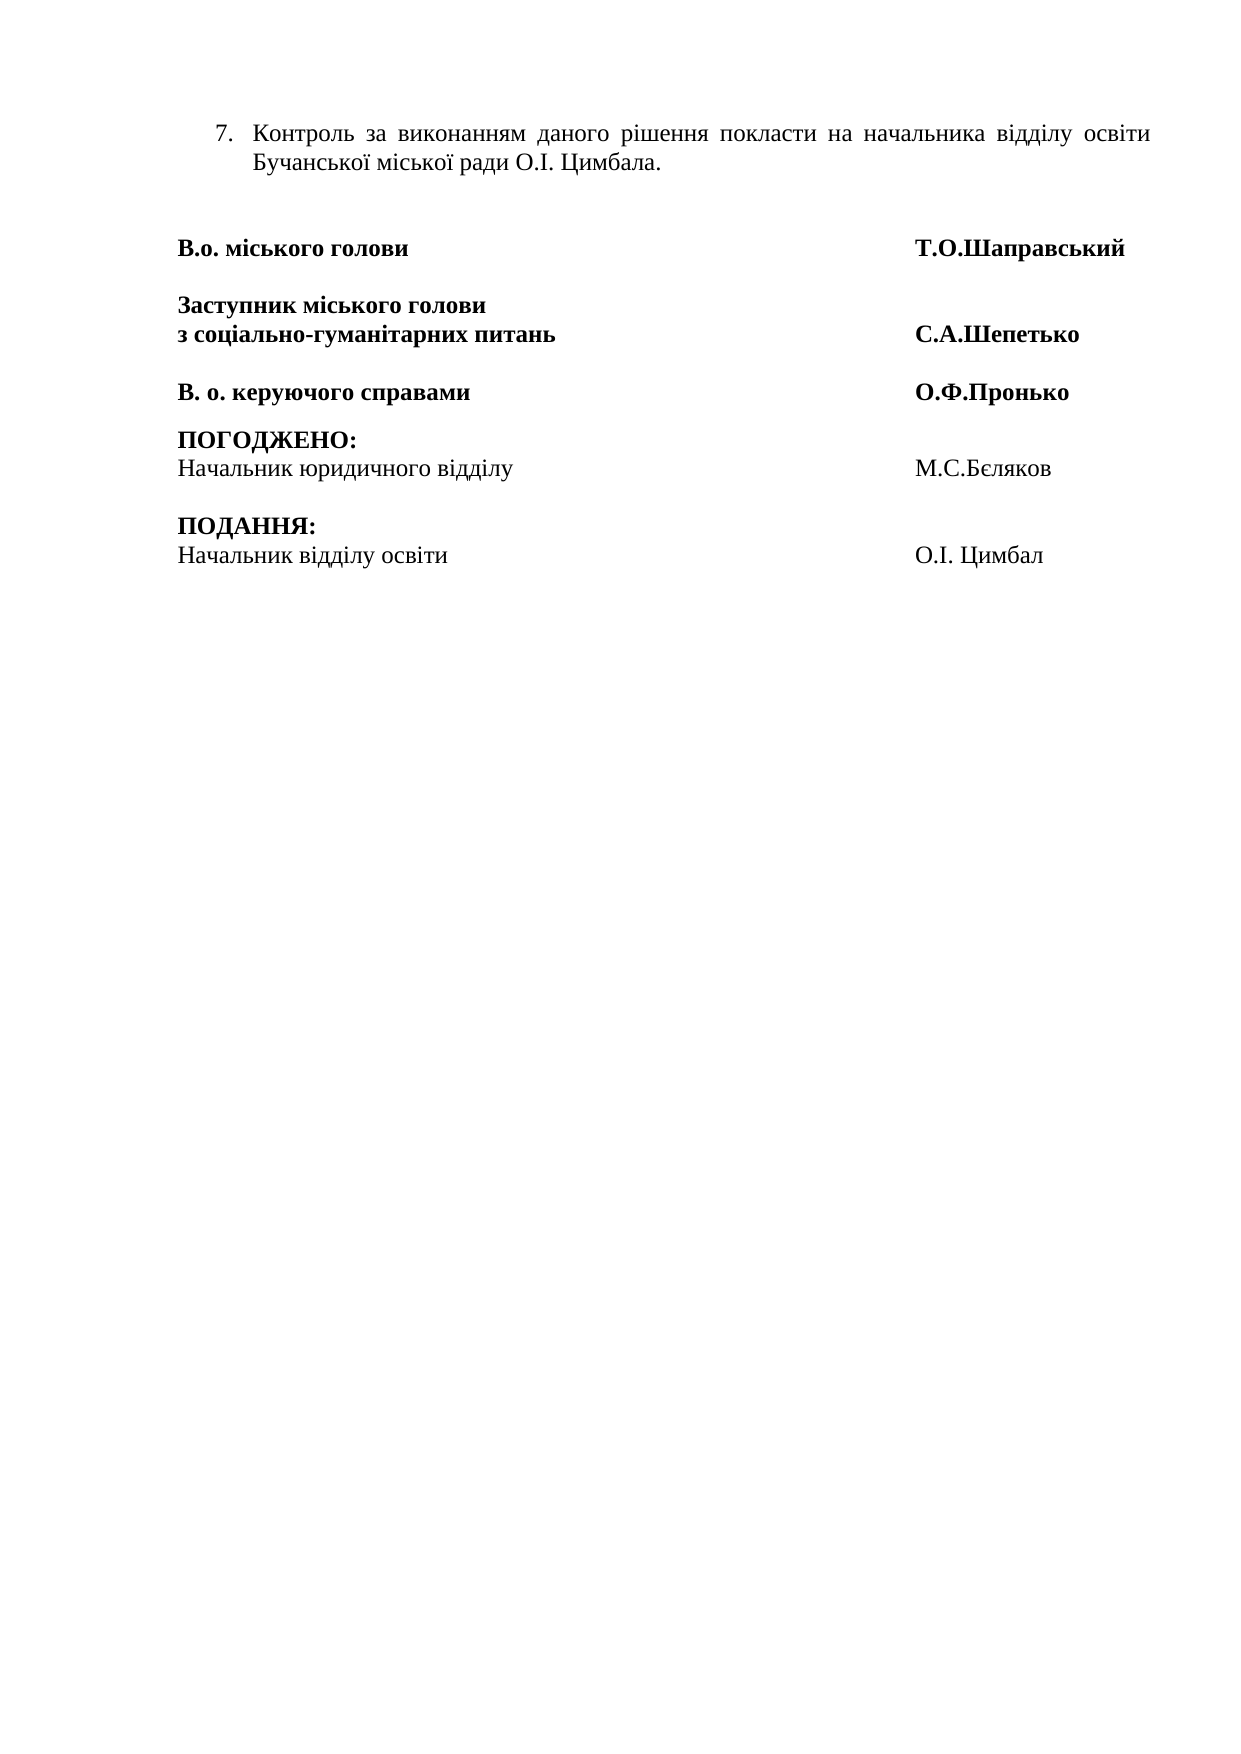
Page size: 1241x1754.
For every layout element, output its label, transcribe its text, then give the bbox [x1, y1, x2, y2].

text ПОГОДЖЕНО: [177, 425, 1152, 453]
text Начальник відділу освіти О.І. Цимбал [177, 540, 1152, 568]
text В.о. міського голови Т.О.Шаправський [177, 233, 1152, 262]
text Начальник юридичного відділу М.С.Бєляков [177, 453, 1152, 482]
text ПОДАННЯ: [177, 511, 1152, 540]
text В. о. керуючого справами О.Ф.Пронько [177, 377, 1152, 406]
text Заступник міського голови [177, 291, 1152, 319]
text з соціально-гуманітарних питань С.А.Шепетько [177, 319, 1152, 348]
list Контроль за виконанням даного рішення покласти на начальника відділу освіти Бучанської міської ради О.І. Цимбала. [215, 118, 1152, 176]
